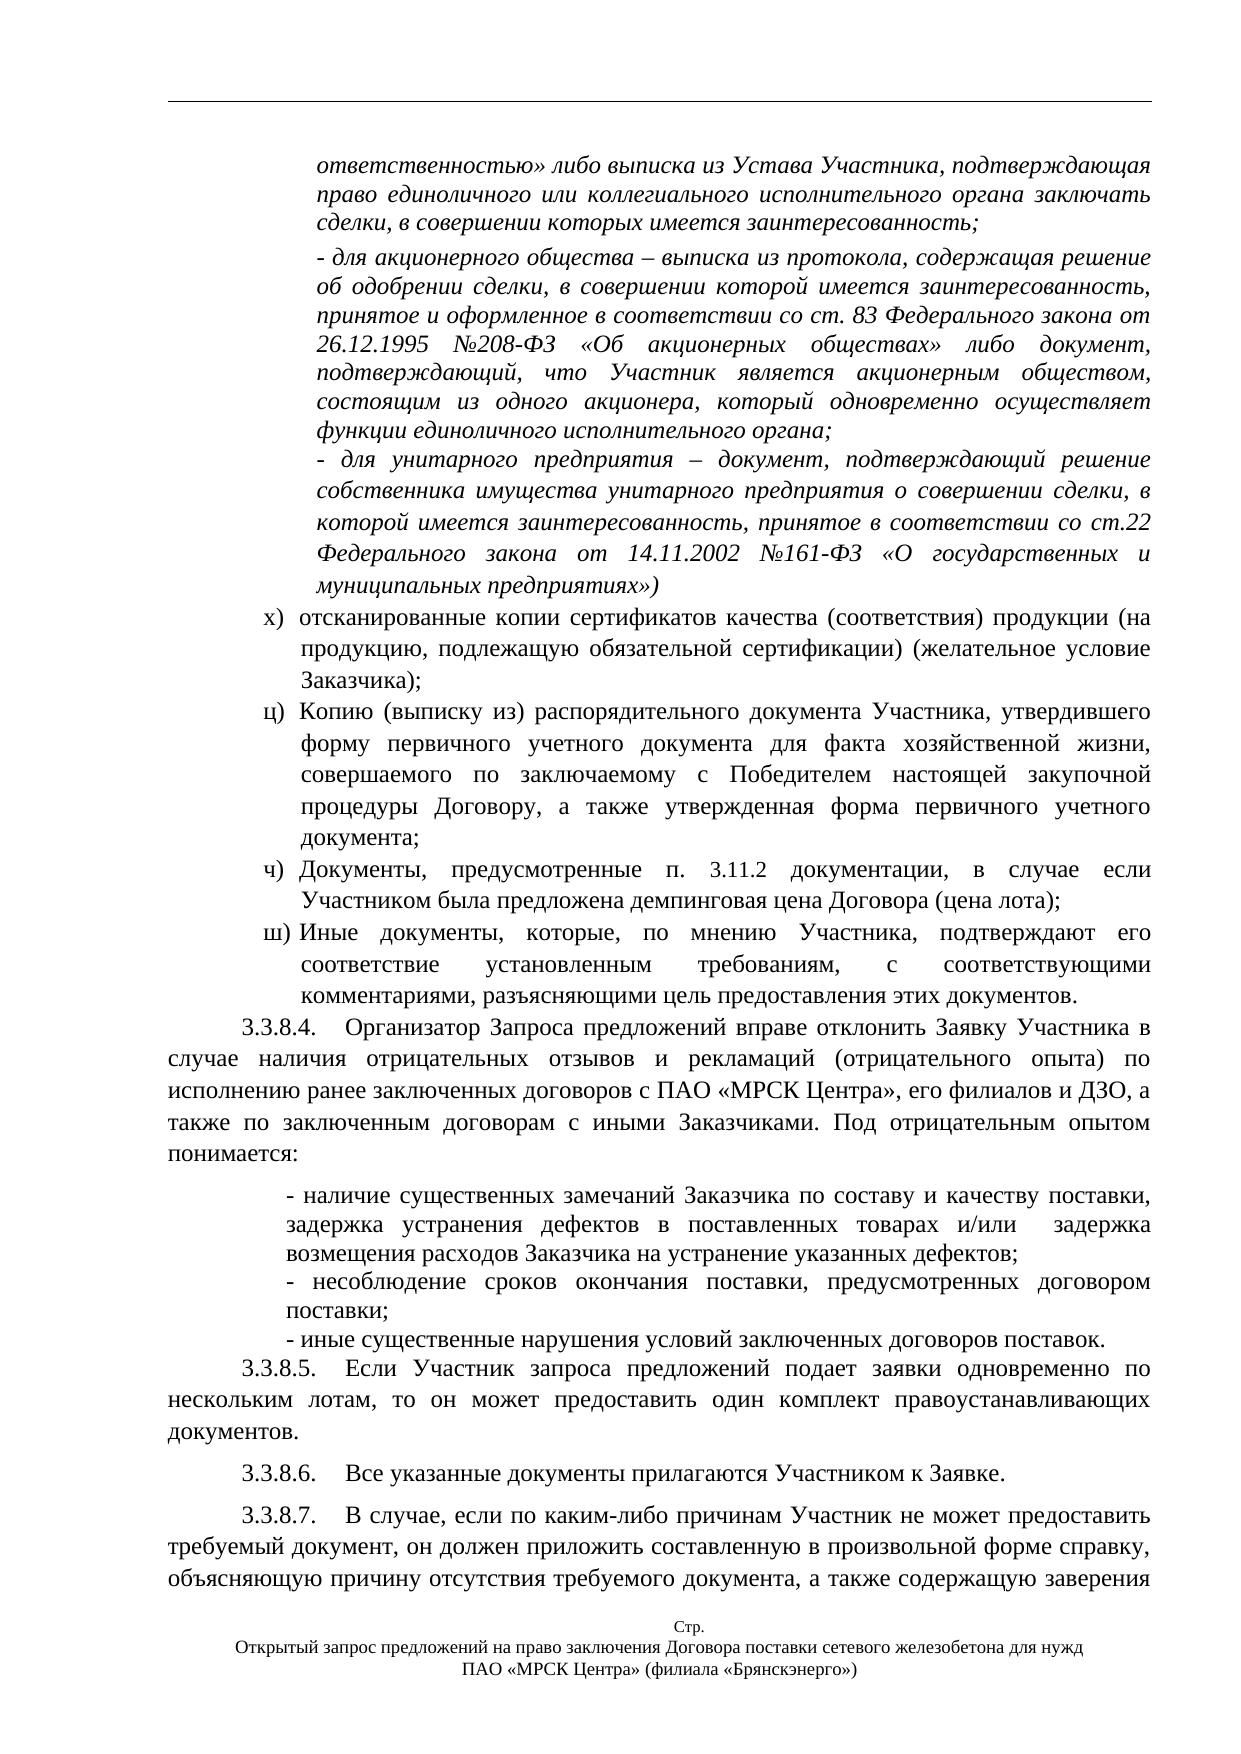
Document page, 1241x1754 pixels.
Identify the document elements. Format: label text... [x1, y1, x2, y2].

list - несоблюдение сроков окончания поставки, предусмотренных договором поставки; [286, 1266, 1152, 1324]
list Копию (выписку из) распорядительного документа Участника, утвердившего форму первичного учетного документа для факта хозяйственной жизни, совершаемого по заключаемому с Победителем настоящей закупочной процедуры Договору, а также утвержденная форма первичного учетного документа; [263, 696, 1152, 851]
list - наличие существенных замечаний Заказчика по составу и качеству поставки, задержка устранения дефектов в поставленных товарах и/или задержка возмещения расходов Заказчика на устранение указанных дефектов; [286, 1180, 1152, 1266]
list - для унитарного предприятия – документ, подтверждающий решение собственника имущества унитарного предприятия о совершении сделки, в которой имеется заинтересованность, принятое в соответствии со ст.22 Федерального закона от 14.11.2002 №161-ФЗ «О государственных и муниципальных предприятиях») [316, 444, 1152, 599]
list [168, 1500, 1152, 1592]
list - для акционерного общества – выписка из протокола, содержащая решение об одобрении сделки, в совершении которой имеется заинтересованность, принятое и оформленное в соответствии со ст. 83 Федерального закона от 26.12.1995 №208-ФЗ «Об акционерных обществах» либо документ, подтверждающий, что Участник является акционерным обществом, состоящим из одного акционера, который одновременно осуществляет функции единоличного исполнительного органа; [316, 242, 1152, 444]
list - иные существенные нарушения условий заключенных договоров поставок. [286, 1324, 1152, 1353]
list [316, 150, 1152, 236]
list Иные документы, которые, по мнению Участника, подтверждают его соответствие установленным требованиям, с соответствующими комментариями, разъясняющими цель предоставления этих документов. [263, 917, 1152, 1009]
list Документы, предусмотренные п. 3.11.2 документации, в случае если Участником была предложена демпинговая цена Договора (цена лота); [263, 854, 1152, 914]
list отсканированные копии сертификатов качества (соответствия) продукции (на продукцию, подлежащую обязательной сертификации) (желательное условие Заказчика); [263, 602, 1152, 693]
list Если Участник запроса предложений подает заявки одновременно по нескольким лотам, то он может предоставить один комплект правоустанавливающих документов. [168, 1353, 1152, 1444]
list Все указанные документы прилагаются Участником к Заявке. [168, 1458, 1152, 1486]
list Организатор Запроса предложений вправе отклонить Заявку Участника в случае наличия отрицательных отзывов и рекламаций (отрицательного опыта) по исполнению ранее заключенных договоров с ПАО «МРСК Центра», его филиалов и ДЗО, а также по заключенным договорам с иными Заказчиками. Под отрицательным опытом понимается: [168, 1012, 1152, 1167]
